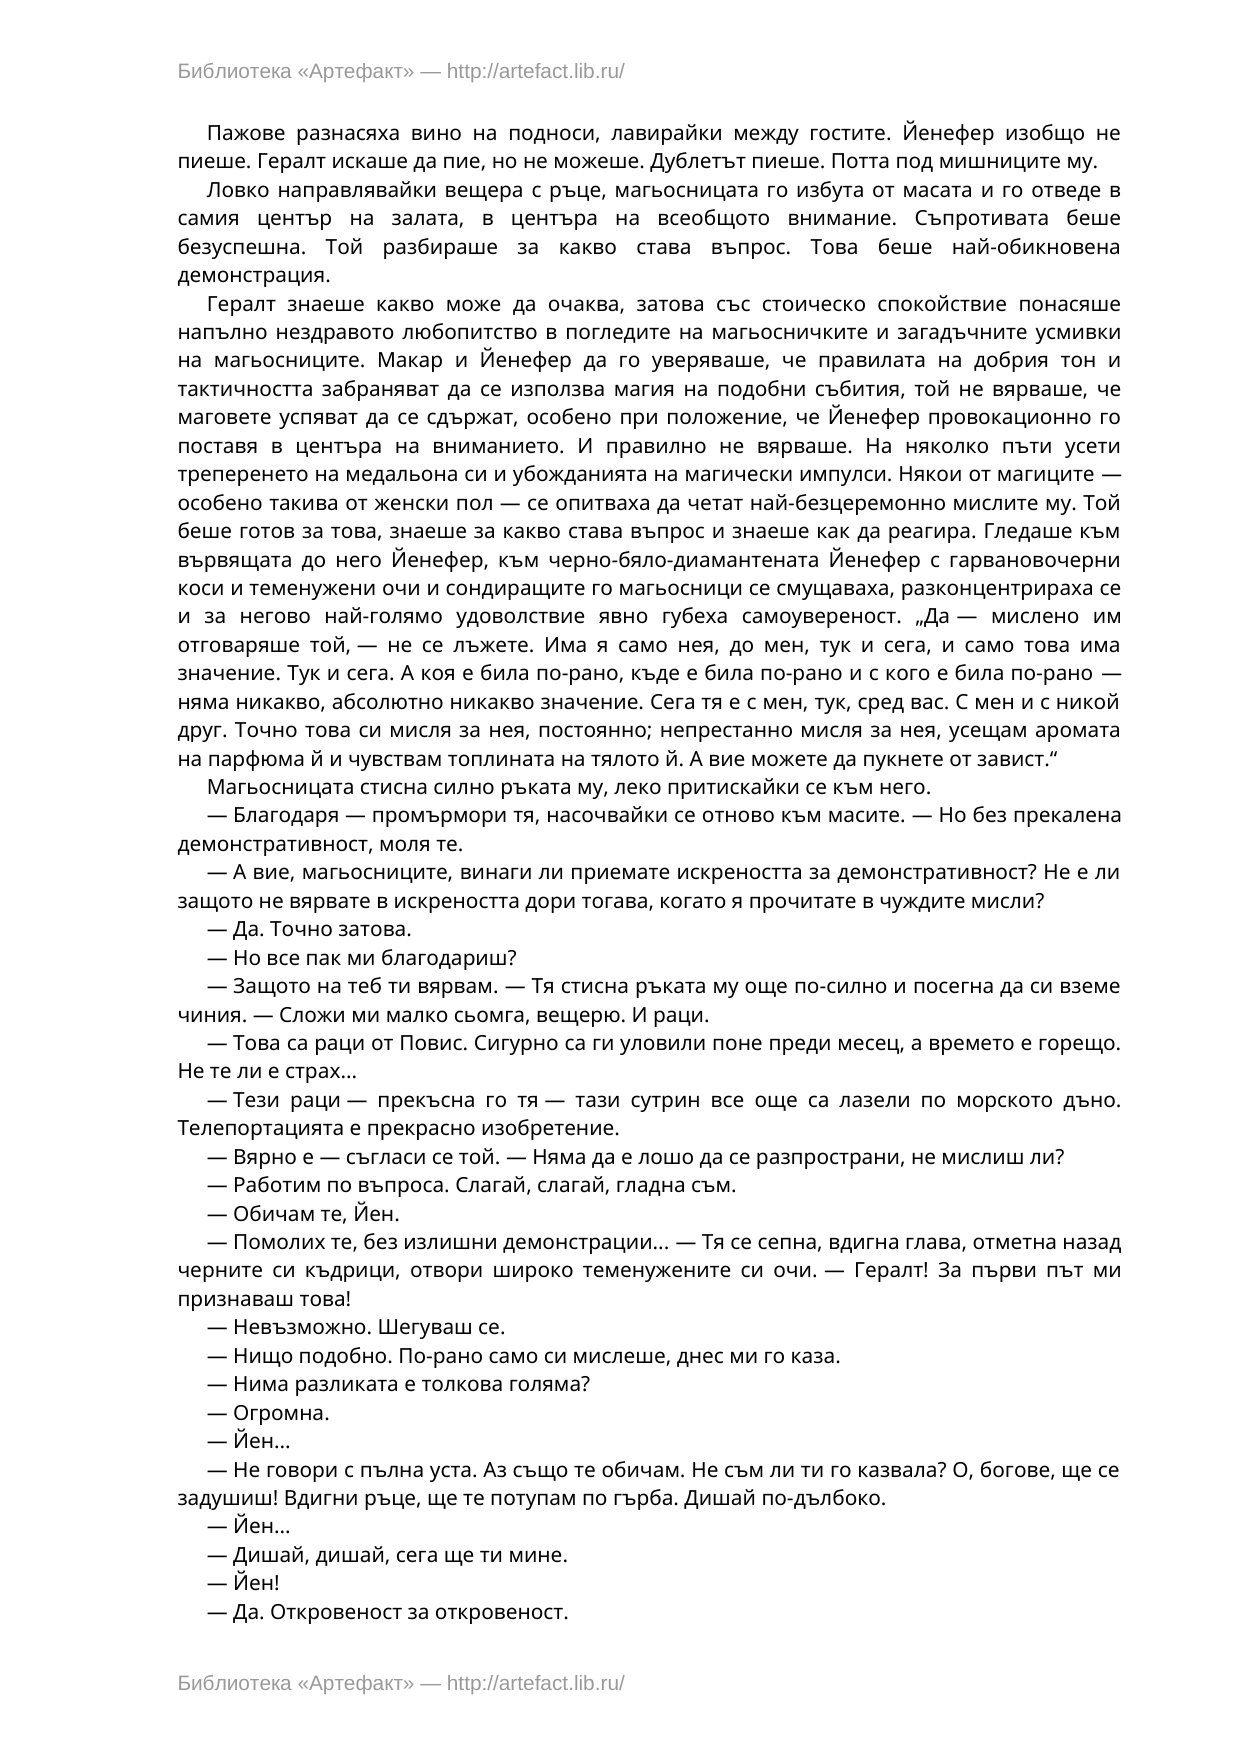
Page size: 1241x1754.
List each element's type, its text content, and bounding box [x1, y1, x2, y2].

text — Йен! [177, 1568, 1122, 1597]
text — Помолих те, без излишни демонстрации... — Тя се сепна, вдигна глава, отметна назад черните си къдрици, отвори широко теменужените си очи. — Гералт! За първи път ми признаваш това! [177, 1227, 1122, 1312]
text — Нима разликата е толкова голяма? [177, 1369, 1122, 1398]
text — Но все пак ми благодариш? [177, 943, 1122, 971]
text — А вие, магьосниците, винаги ли приемате искреността за демонстративност? Не е ли защото не вярвате в искреността дори тогава, когато я прочитате в чуждите мисли? [177, 857, 1122, 914]
text — Да. Точно затова. [177, 914, 1122, 943]
text — Защото на теб ти вярвам. — Тя стисна ръката му още по-силно и посегна да си вземе чиния. — Сложи ми малко сьомга, вещерю. И раци. [177, 971, 1122, 1028]
text — Невъзможно. Шегуваш се. [177, 1312, 1122, 1341]
text — Вярно е — съгласи се той. — Няма да е лошо да се разпространи, не мислиш ли? [177, 1142, 1122, 1170]
text — Това са раци от Повис. Сигурно са ги уловили поне преди месец, а времето е горещо. Не те ли е страх... [177, 1028, 1122, 1085]
text — Работим по въпроса. Слагай, слагай, гладна съм. [177, 1170, 1122, 1199]
text — Йен... [177, 1426, 1122, 1455]
text Гералт знаеше какво може да очаква, затова със стоическо спокойствие понасяше напълно нездравото любопитство в погледите на магьосничките и загадъчните усмивки на магьосниците. Макар и Йенефер да го уверяваше, че правилата на добрия тон и тактичността забраняват да се използва магия на подобни събития, той не вярваше, че маговете успяват да се сдържат, особено при положение, че Йенефер провокационно го поставя в центъра на вниманието. И правилно не вярваше. На няколко пъти усети треперенето на медальона си и убожданията на магически импулси. Някои от магиците — особено такива от женски пол — се опитваха да четат най-безцеремонно мислите му. Той беше готов за това, знаеше за какво става въпрос и знаеше как да реагира. Гледаше към вървящата до него Йенефер, към черно-бяло-диамантената Йенефер с гарвановочерни коси и теменужени очи и сондиращите го магьосници се смущаваха, разконцентрираха се и за негово най-голямо удоволствие явно губеха самоувереност. „Да — мислено им отговаряше той, — не се лъжете. Има я само нея, до мен, тук и сега, и само това има значение. Тук и сега. А коя е била по-рано, къде е била по-рано и с кого е била по-рано — няма никакво, абсолютно никакво значение. Сега тя е с мен, тук, сред вас. С мен и с никой друг. Точно това си мисля за нея, постоянно; непрестанно мисля за нея, усещам аромата на парфюма й и чувствам топлината на тялото й. А вие можете да пукнете от завист.“ [177, 289, 1122, 772]
text — Тези раци — прекъсна го тя — тази сутрин все още са лазели по морското дъно. Телепортацията е прекрасно изобретение. [177, 1085, 1122, 1142]
text — Да. Откровеност за откровеност. [177, 1597, 1122, 1625]
text — Не говори с пълна уста. Аз също те обичам. Не съм ли ти го казвала? О, богове, ще се задушиш! Вдигни ръце, ще те потупам по гърба. Дишай по-дълбоко. [177, 1455, 1122, 1512]
text — Обичам те, Йен. [177, 1199, 1122, 1227]
text — Йен... [177, 1512, 1122, 1540]
text — Огромна. [177, 1398, 1122, 1426]
text Пажове разнасяха вино на подноси, лавирайки между гостите. Йенефер изобщо не пиеше. Гералт искаше да пие, но не можеше. Дублетът пиеше. Потта под мишниците му. [177, 118, 1122, 175]
text — Благодаря — промърмори тя, насочвайки се отново към масите. — Но без прекалена демонстративност, моля те. [177, 801, 1122, 857]
text Магьосницата стисна силно ръката му, леко притискайки се към него. [177, 772, 1122, 801]
text — Дишай, дишай, сега ще ти мине. [177, 1540, 1122, 1568]
text — Нищо подобно. По-рано само си мислеше, днес ми го каза. [177, 1341, 1122, 1369]
text Ловко направлявайки вещера с ръце, магьосницата го избута от масата и го отведе в самия център на залата, в центъра на всеобщото внимание. Съпротивата беше безуспешна. Той разбираше за какво става въпрос. Това беше най-обикновена демонстрация. [177, 175, 1122, 289]
